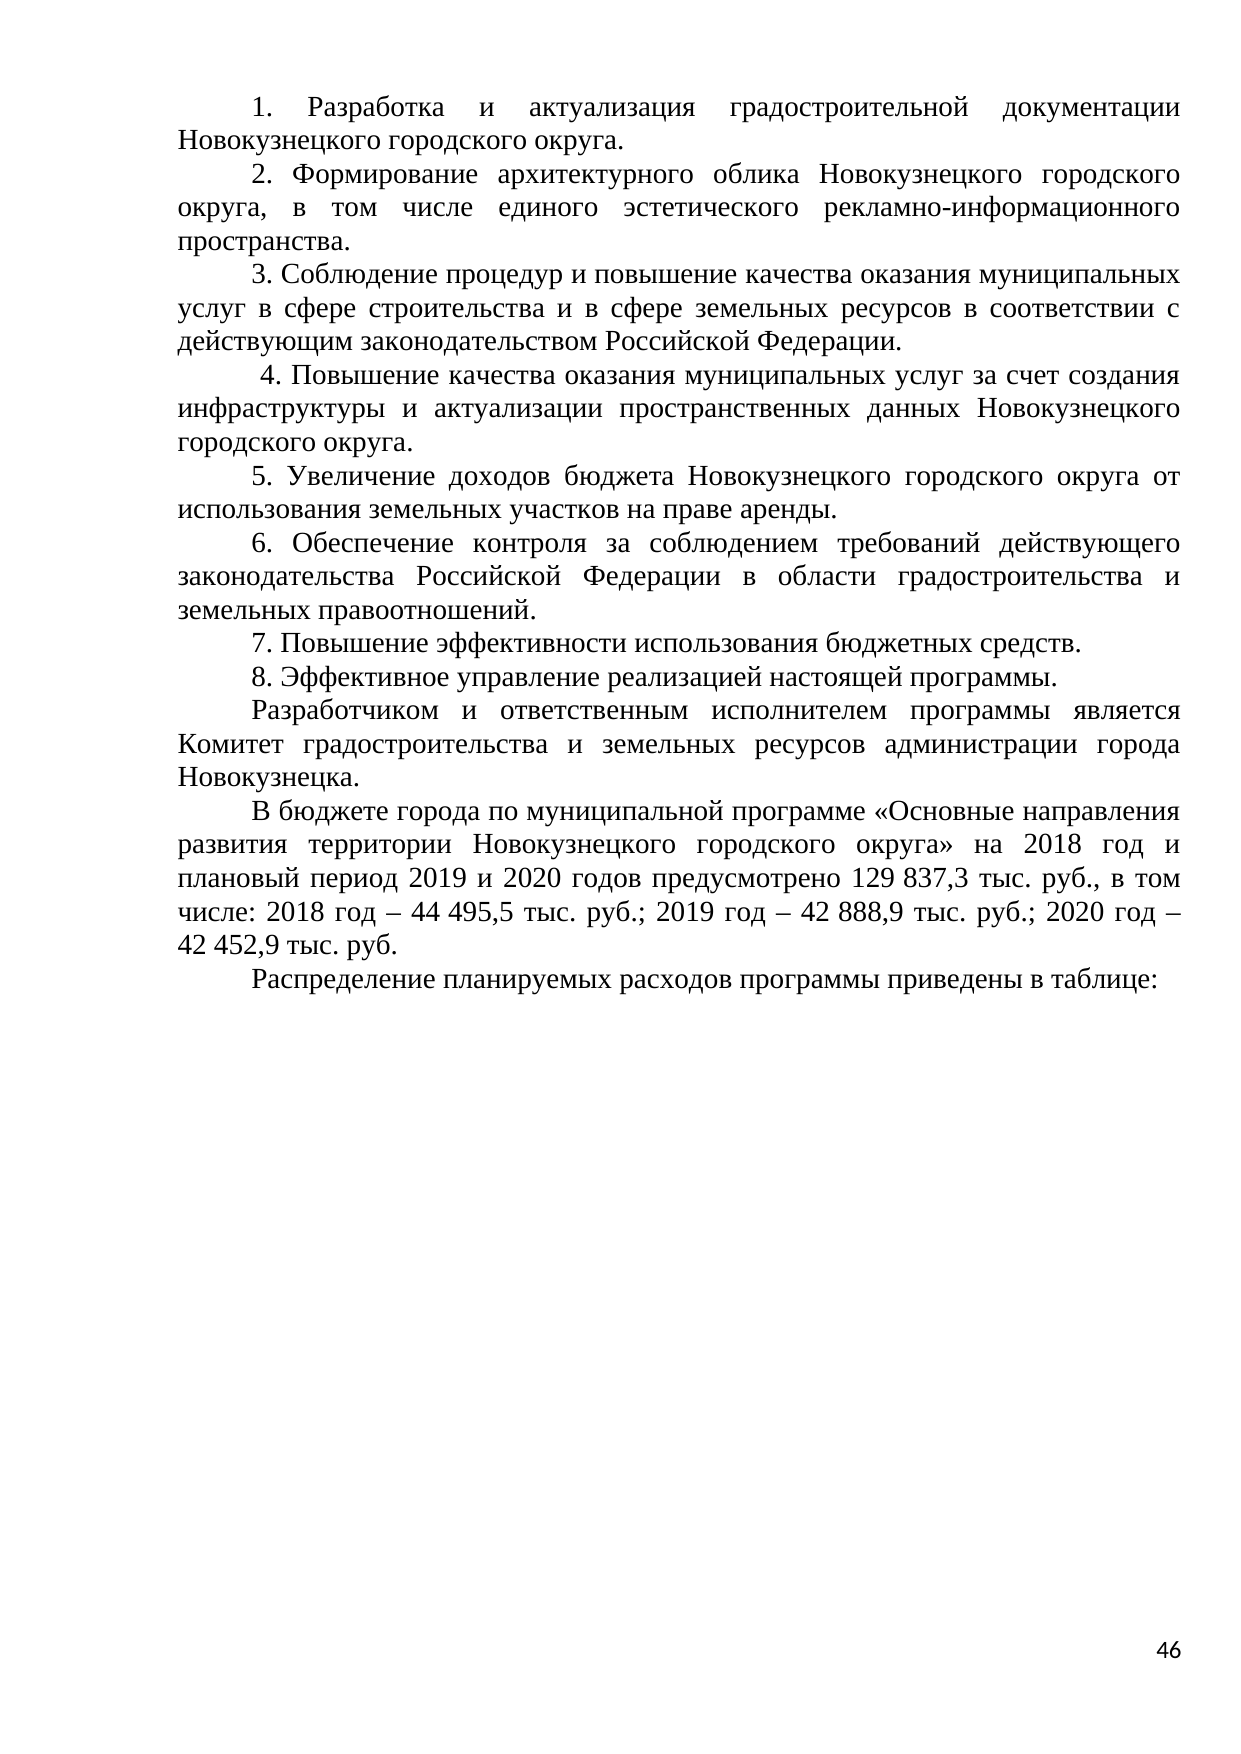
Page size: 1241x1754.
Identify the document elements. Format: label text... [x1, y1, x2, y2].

text 6. Обеспечение контроля за соблюдением требований действующего законодательства Российской Федерации в области градостроительства и земельных правоотношений. [177, 525, 1181, 625]
list 5. Увеличение доходов бюджета Новокузнецкого городского округа от использования земельных участков на праве аренды. [177, 458, 1181, 525]
list 2. Формирование архитектурного облика Новокузнецкого городского округа, в том числе единого эстетического рекламно-информационного пространства. [177, 156, 1181, 256]
text Распределение планируемых расходов программы приведены в таблице: [177, 961, 1181, 994]
text В бюджете города по муниципальной программе «Основные направления развития территории Новокузнецкого городского округа» на 2018 год и плановый период 2019 и 2020 годов предусмотрено 129 837,3 тыс. руб., в том числе: 2018 год – 44 495,5 тыс. руб.; 2019 год – 42 888,9 тыс. руб.; 2020 год – 42 452,9 тыс. руб. [177, 793, 1181, 961]
list 4. Повышение качества оказания муниципальных услуг за счет создания инфраструктуры и актуализации пространственных данных Новокузнецкого городского округа. [177, 357, 1181, 458]
text Разработчиком и ответственным исполнителем программы является Комитет градостроительства и земельных ресурсов администрации города Новокузнецка. [177, 692, 1181, 793]
text 8. Эффективное управление реализацией настоящей программы. [177, 659, 1181, 692]
list 1. Разработка и актуализация градостроительной документации Новокузнецкого городского округа. [177, 89, 1181, 156]
list 7. Повышение эффективности использования бюджетных средств. [177, 625, 1181, 659]
list 3. Соблюдение процедур и повышение качества оказания муниципальных услуг в сфере строительства и в сфере земельных ресурсов в соответствии с действующим законодательством Российской Федерации. [177, 256, 1181, 357]
